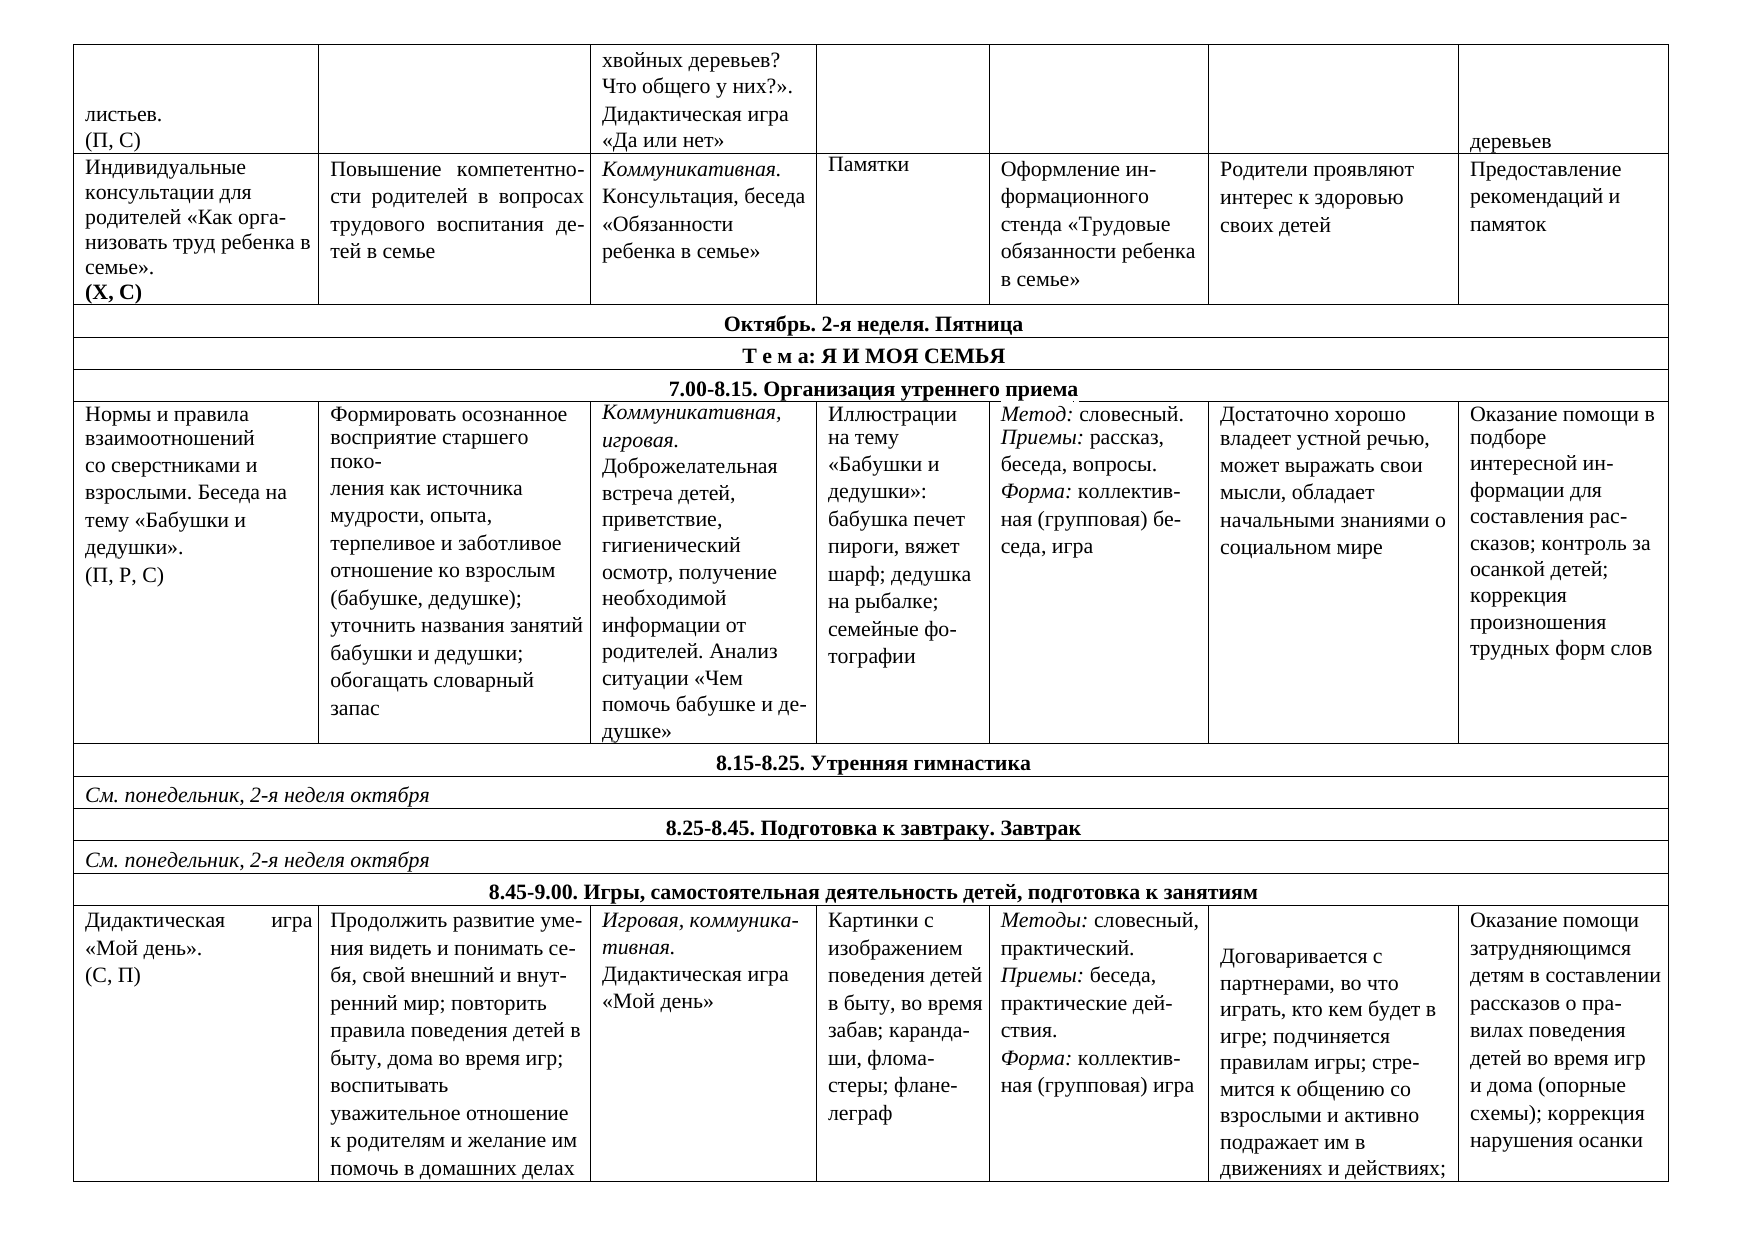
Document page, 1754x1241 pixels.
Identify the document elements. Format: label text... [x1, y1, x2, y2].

table_cell Формировать осознанное восприятие старшего поко- ления как источника мудрости, опыта, терпеливое и заботливое отношение ко взрослым (бабушке, дедушке); уточнить названия занятий бабушки и дедушки; обогащать словарный запас [319, 402, 590, 743]
table_cell Дидактическая игра «Мой день». (С, П) [74, 906, 318, 1181]
table_cell Оказание помощи затрудняющимся детям в составлении рассказов о правилах поведения детей во время игр и дома (опорные схемы); коррекция нарушения осанки [1459, 906, 1668, 1181]
table_cell Коммуникативная, игровая. Доброжелательная встреча детей, приветствие, гигиенический осмотр, получение необходимой информации от родителей. Анализ ситуации «Чем помочь бабушке и дедушке» [591, 402, 816, 743]
table_cell 8.15-8.25. Утренняя гимнастика [74, 744, 1668, 776]
table_cell 8.45-9.00. Игры, самостоятельная деятельность детей, подготовка к занятиям [74, 874, 1668, 905]
table_cell Октябрь. 2-я неделя. Пятница [74, 305, 1668, 337]
table_cell Оформление информационного стенда «Трудовые обязанности ребенка в семье» [990, 154, 1208, 304]
table_cell Памятки [817, 154, 989, 304]
table_cell 8.25-8.45. Подготовка к завтраку. Завтрак [74, 809, 1668, 840]
table_cell Картинки с изображением поведения детей в быту, во время забав; карандаши, фломастеры; флане- леграф [817, 906, 989, 1181]
table_cell Продолжить развитие умения видеть и понимать себя, свой внешний и внутренний мир; повторить правила поведения детей в быту, дома во время игр; воспитывать уважительное отношение к родителям и желание им помочь в домашних делах [319, 906, 590, 1181]
table_cell Индивидуальные консультации для родителей «Как организовать труд ребенка в семье». (X, С) [74, 154, 318, 304]
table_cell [319, 45, 590, 153]
table_cell См. понедельник, 2-я неделя октября [74, 841, 1668, 872]
table_cell Предоставление рекомендаций и памяток [1459, 154, 1668, 304]
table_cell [1209, 45, 1458, 153]
table_cell Коммуникативная. Консультация, беседа «Обязанности ребенка в семье» [591, 154, 816, 304]
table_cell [591, 45, 816, 153]
table_cell Договаривается с партнерами, во что играть, кто кем будет в игре; подчиняется правилам игры; стремится к общению со взрослыми и активно подражает им в движениях и действиях; [1209, 906, 1458, 1181]
table_cell Повышение компетентности родителей в вопросах трудового воспитания детей в семье [319, 154, 590, 304]
table_cell Т е м а: Я И МОЯ СЕМЬЯ [74, 338, 1668, 369]
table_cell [1459, 45, 1668, 153]
table_cell Оказание помощи в подборе интересной информации для составления рассказов; контроль за осанкой детей; коррекция произношения трудных форм слов [1459, 402, 1668, 743]
table_cell Игровая, коммуникативная. Дидактическая игра «Мой день» [591, 906, 816, 1181]
table_cell Иллюстрации на тему «Бабушки и дедушки»: бабушка печет пироги, вяжет шарф; дедушка на рыбалке; семейные фотографии [817, 402, 989, 743]
table_cell Метод: словесный. Приемы: рассказ, беседа, вопросы. Форма: коллективная (групповая) беседа, игра [990, 402, 1208, 743]
table_cell Достаточно хорошо владеет устной речью, может выражать свои мысли, обладает начальными знаниями о социальном мире [1209, 402, 1458, 743]
table_cell См. понедельник, 2-я неделя октября [74, 777, 1668, 808]
table_cell Родители проявляют интерес к здоровью своих детей [1209, 154, 1458, 304]
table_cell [817, 45, 989, 153]
table_cell Методы: словесный, практический. Приемы: беседа, практические действия. Форма: коллективная (групповая) игра [990, 906, 1208, 1181]
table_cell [990, 45, 1208, 153]
table_cell Нормы и правила взаимоотношений со сверстниками и взрослыми. Беседа на тему «Бабушки и дедушки». (П, Р, С) [74, 402, 318, 743]
table_cell 7.00-8.15. Организация утреннего приема [74, 370, 1668, 401]
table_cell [74, 45, 318, 153]
